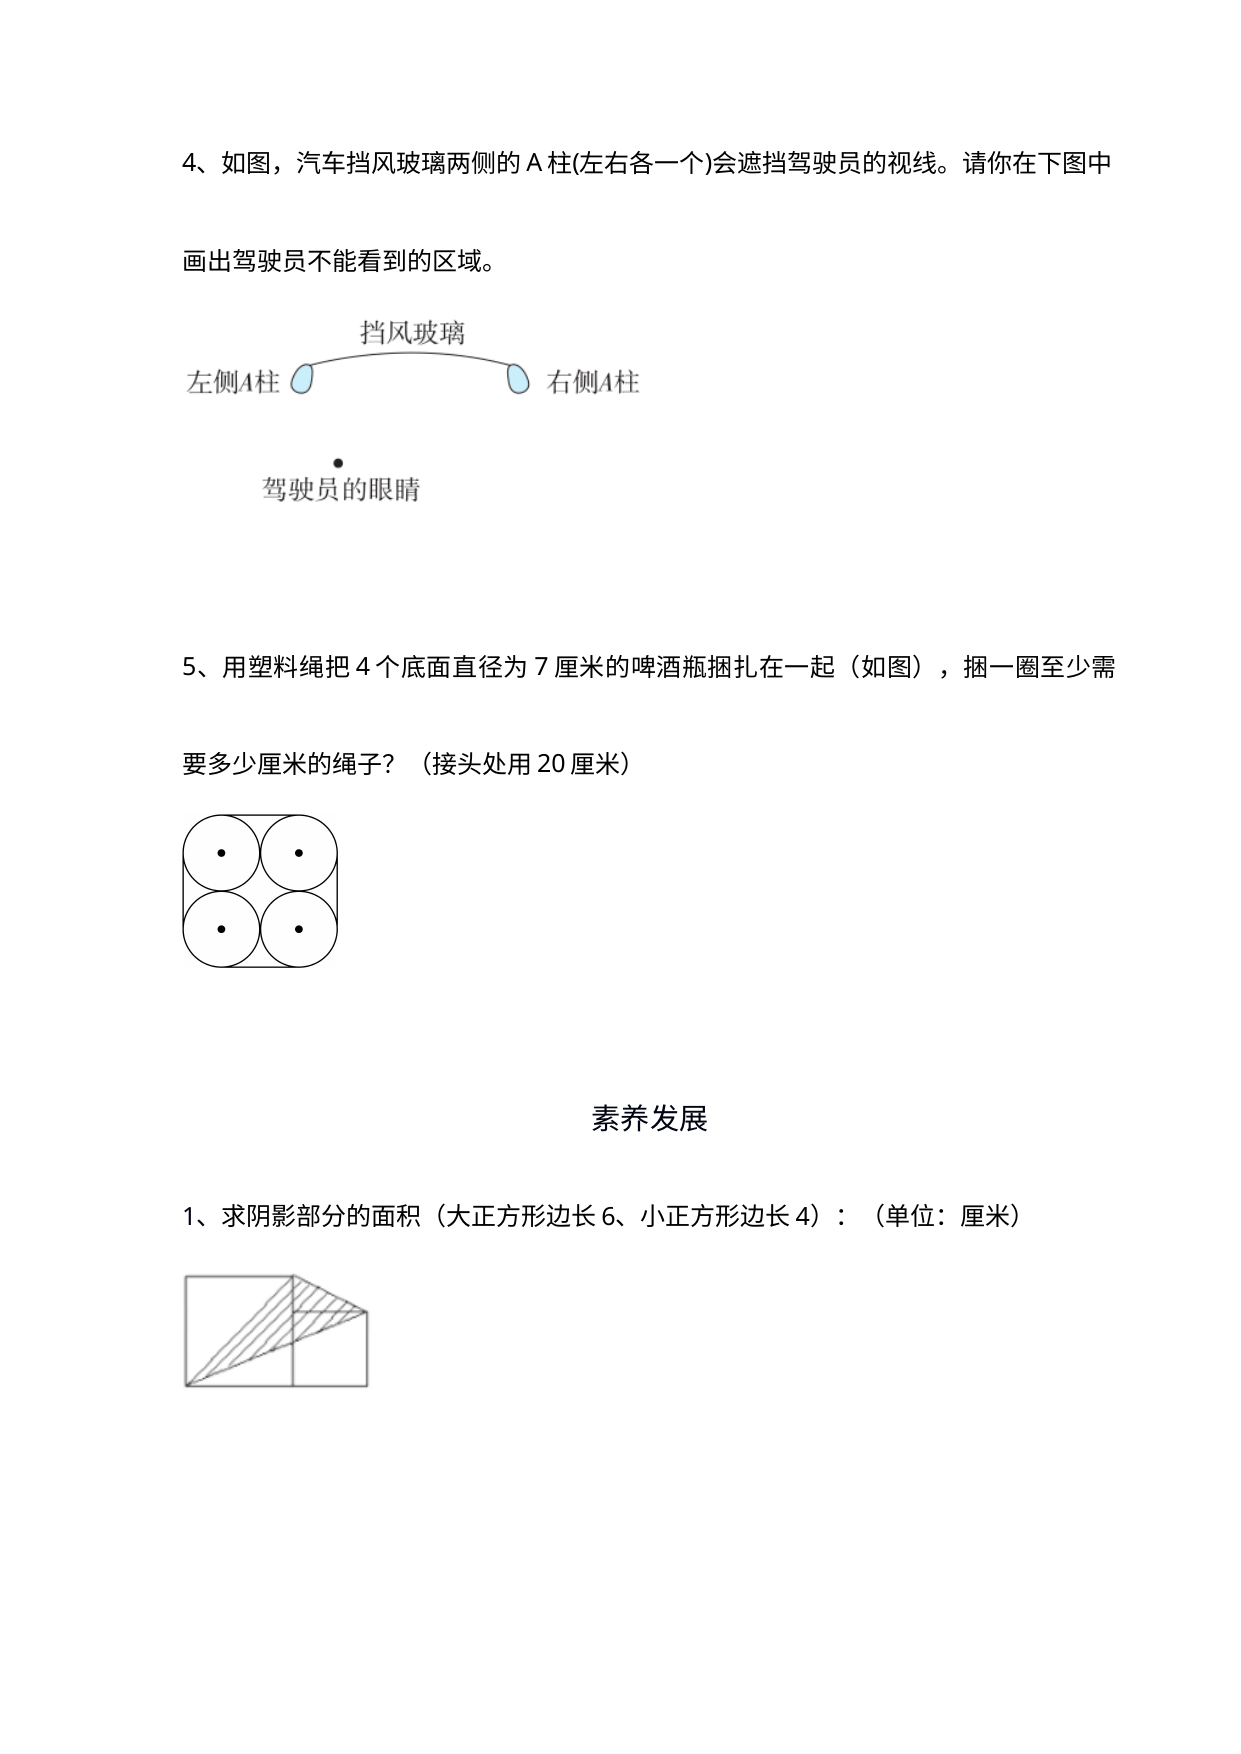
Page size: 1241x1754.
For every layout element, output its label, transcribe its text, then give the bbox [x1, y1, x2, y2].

text 4、如图，汽车挡风玻璃两侧的A柱(左右各一个)会遮挡驾驶员的视线。请你在下图中画出驾驶员不能看到的区域。 [182, 129, 1117, 292]
text 1、求阴影部分的面积（大正方形边长6、小正方形边长4）：（单位：厘米） [182, 1182, 1117, 1247]
text 素养发展 [182, 1084, 1117, 1149]
picture [181, 1265, 393, 1400]
text 5、用塑料绳把4个底面直径为7厘米的啤酒瓶捆扎在一起（如图），捆一圈至少需要多少厘米的绳子？（接头处用20厘米） [182, 633, 1117, 795]
picture [181, 813, 339, 969]
picture [181, 310, 640, 509]
